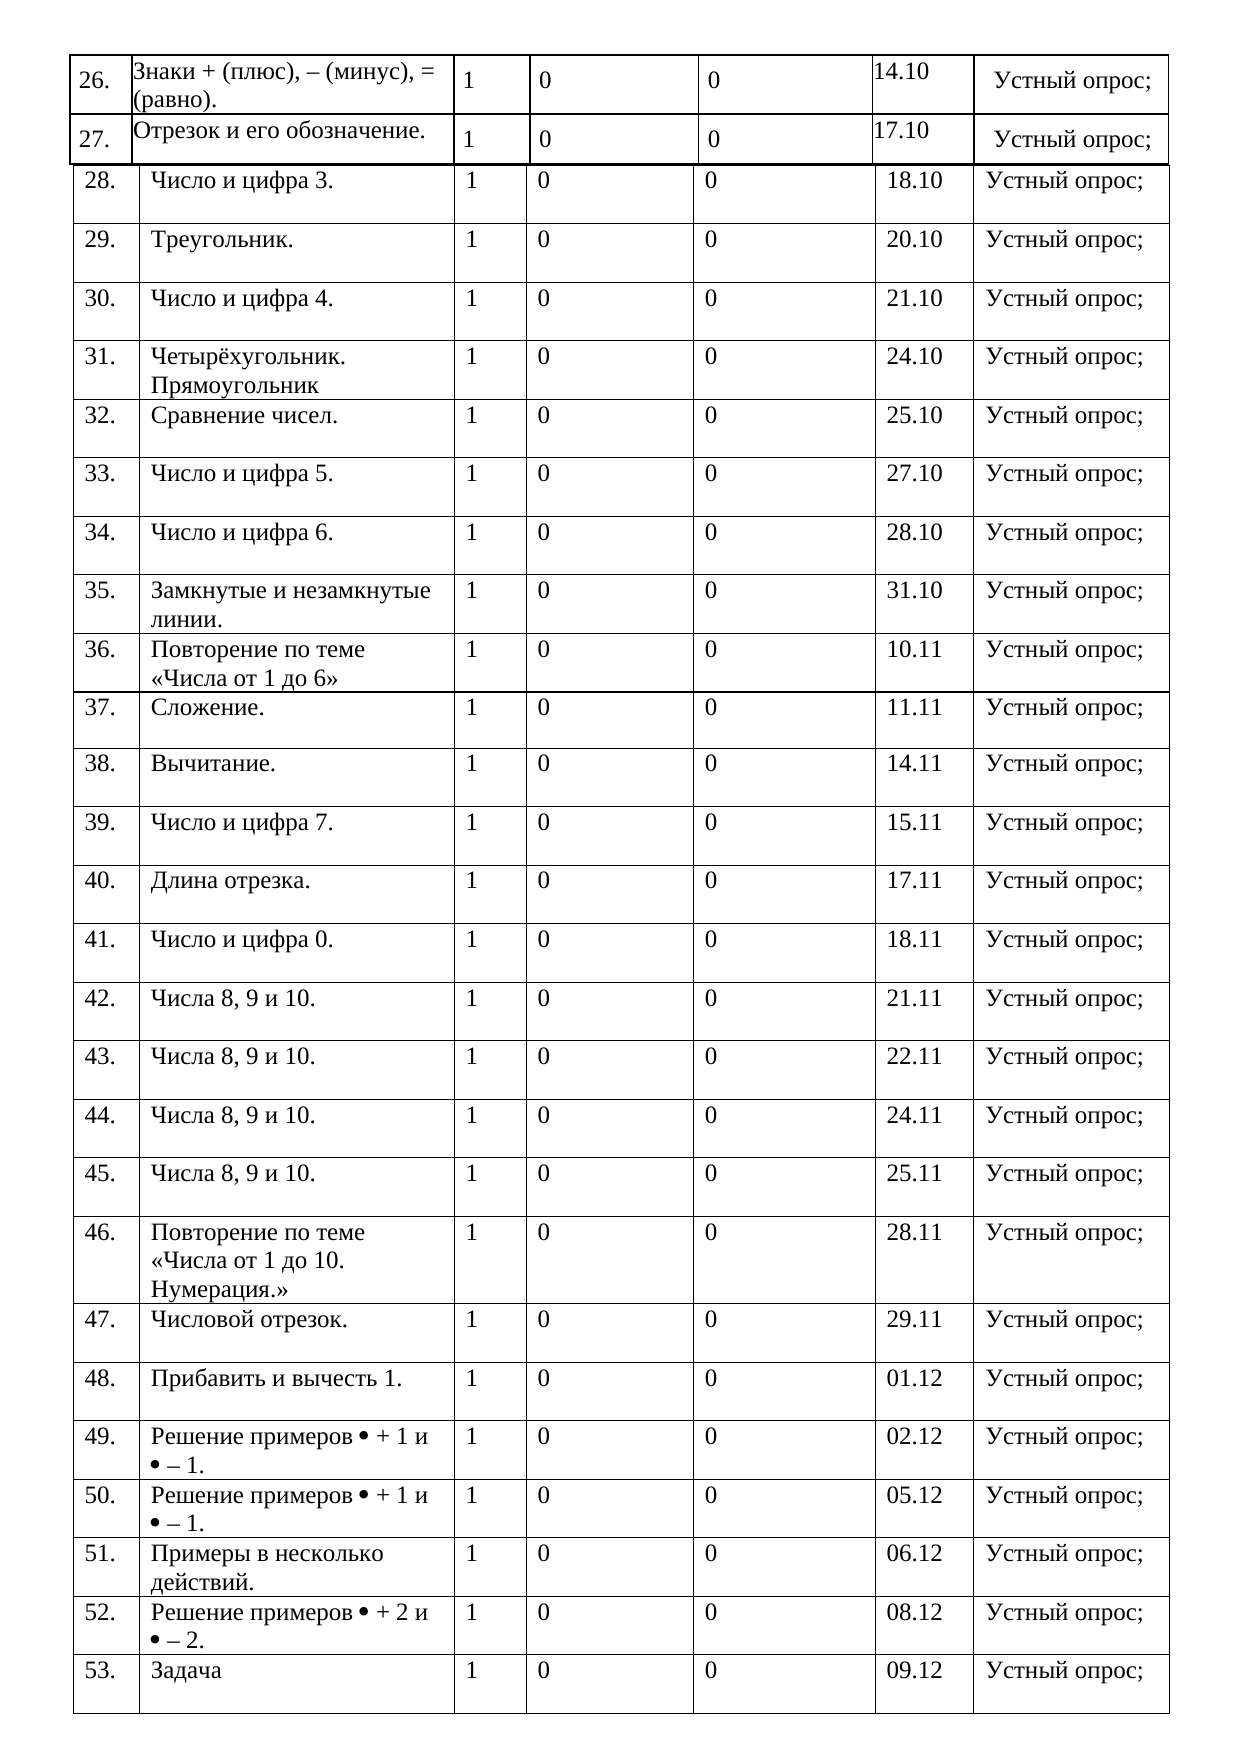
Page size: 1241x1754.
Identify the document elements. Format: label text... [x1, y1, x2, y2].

table_cell 49. [74, 1421, 139, 1479]
table_cell 32. [74, 400, 139, 457]
table_cell 0 [694, 1304, 875, 1362]
table_cell 25.11 [876, 1158, 973, 1216]
table_cell 1 [455, 983, 526, 1040]
table_cell 06.12 [876, 1538, 973, 1596]
table_cell Устный опрос; [974, 1363, 1169, 1420]
table_cell Треугольник. [140, 224, 454, 282]
table_cell 28.11 [876, 1217, 973, 1303]
table_cell 0 [694, 341, 875, 399]
table_cell 0 [527, 1158, 693, 1216]
table_cell 1 [455, 924, 526, 982]
table_cell Устный опрос; [974, 866, 1169, 923]
table_cell Устный опрос; [974, 807, 1169, 864]
table_cell 46. [74, 1217, 139, 1303]
table_cell 0 [694, 458, 875, 516]
table_cell Устный опрос; [974, 1304, 1169, 1362]
table_cell Устный опрос; [974, 1538, 1169, 1596]
table_header 1 [455, 166, 526, 223]
table_cell Числовой отрезок. [140, 1304, 454, 1362]
table_cell 0 [694, 283, 875, 340]
table_cell 0 [527, 1041, 693, 1099]
table_cell Устный опрос; [974, 1421, 1169, 1479]
table_cell 45. [74, 1158, 139, 1216]
table_cell 35. [74, 575, 139, 633]
table_cell 1 [455, 56, 529, 113]
table_cell 0 [527, 1363, 693, 1420]
table_cell 48. [74, 1363, 139, 1420]
table_cell Устный опрос; [974, 517, 1169, 574]
table_cell Устный опрос; [974, 1100, 1169, 1157]
table_cell Решение примеров + 1 и – 1. [140, 1421, 454, 1479]
table_cell 0 [527, 575, 693, 633]
table_cell Устный опрос; [974, 458, 1169, 516]
table_cell Решение примеров + 1 и – 1. [140, 1480, 454, 1537]
table_cell 0 [694, 866, 875, 923]
table_cell 29. [74, 224, 139, 282]
table_cell 36. [74, 634, 139, 691]
table_cell 0 [527, 924, 693, 982]
table_cell Числа 8, 9 и 10. [140, 1158, 454, 1216]
table_cell 1 [455, 575, 526, 633]
table_cell 0 [694, 807, 875, 864]
table_cell Устный опрос; [974, 575, 1169, 633]
table_cell Устный опрос; [974, 224, 1169, 282]
table_cell 24.11 [876, 1100, 973, 1157]
table_cell 31. [74, 341, 139, 399]
table_cell 24.10 [876, 341, 973, 399]
table_header 28. [74, 166, 139, 223]
table_cell 1 [455, 115, 529, 163]
table_cell 0 [694, 983, 875, 1040]
table_cell 1 [455, 1100, 526, 1157]
table_cell Число и цифра 0. [140, 924, 454, 982]
table_cell 0 [694, 634, 875, 691]
table_cell 0 [694, 224, 875, 282]
table_cell Знаки + (плюс), – (минус), = (равно). [133, 56, 453, 113]
table_cell 0 [527, 634, 693, 691]
table_cell 41. [74, 924, 139, 982]
table_cell 53. [74, 1655, 139, 1713]
table_cell 31.10 [876, 575, 973, 633]
table_cell 0 [527, 1538, 693, 1596]
table_cell Сложение. [140, 693, 454, 747]
table_cell 0 [527, 1655, 693, 1713]
table_cell 0 [527, 1217, 693, 1303]
table_cell 26. [71, 56, 131, 113]
table_cell Примеры в несколько действий. [140, 1538, 454, 1596]
table_cell 0 [527, 866, 693, 923]
table_cell 0 [531, 115, 698, 163]
table_cell 0 [699, 56, 872, 113]
table_cell 1 [455, 1655, 526, 1713]
table_cell Замкнутые и незамкнутые линии. [140, 575, 454, 633]
table_cell 15.11 [876, 807, 973, 864]
table_cell Число и цифра 4. [140, 283, 454, 340]
table_cell 14.11 [876, 749, 973, 806]
table_cell 0 [527, 749, 693, 806]
table_cell 1 [455, 693, 526, 747]
table_cell Устный опрос; [974, 634, 1169, 691]
table_cell 52. [74, 1597, 139, 1654]
table_cell 39. [74, 807, 139, 864]
table_cell 14.10 [873, 56, 973, 113]
table_cell Число и цифра 5. [140, 458, 454, 516]
table_cell 27.10 [876, 458, 973, 516]
table_cell 0 [527, 458, 693, 516]
table_cell 0 [527, 807, 693, 864]
table_cell 1 [455, 341, 526, 399]
table_cell 1 [455, 1363, 526, 1420]
table_cell 0 [694, 1480, 875, 1537]
table_cell Устный опрос; [974, 1597, 1169, 1654]
table_cell 0 [527, 283, 693, 340]
table_cell Прибавить и вычесть 1. [140, 1363, 454, 1420]
table_cell 1 [455, 1597, 526, 1654]
table_cell 0 [694, 749, 875, 806]
table_cell 0 [531, 56, 698, 113]
table_cell 44. [74, 1100, 139, 1157]
table_cell 29.11 [876, 1304, 973, 1362]
table_cell Устный опрос; [974, 400, 1169, 457]
table_cell Повторение по теме «Числа от 1 до 6» [140, 634, 454, 691]
table_header Число и цифра 3. [140, 166, 454, 223]
table_cell Устный опрос; [975, 115, 1168, 163]
table_cell 0 [527, 1597, 693, 1654]
table_cell 1 [455, 458, 526, 516]
table_cell 22.11 [876, 1041, 973, 1099]
table_cell 51. [74, 1538, 139, 1596]
table_cell 02.12 [876, 1421, 973, 1479]
table_cell 0 [694, 1421, 875, 1479]
table_cell 01.12 [876, 1363, 973, 1420]
table_cell 25.10 [876, 400, 973, 457]
table_cell 1 [455, 1217, 526, 1303]
table_cell 11.11 [876, 693, 973, 747]
table_cell 1 [455, 866, 526, 923]
table_cell 0 [694, 1363, 875, 1420]
table_cell Устный опрос; [974, 283, 1169, 340]
table_cell 1 [455, 517, 526, 574]
table_cell 43. [74, 1041, 139, 1099]
table_cell 0 [694, 1041, 875, 1099]
table_cell 20.10 [876, 224, 973, 282]
table_cell 42. [74, 983, 139, 1040]
table_cell 09.12 [876, 1655, 973, 1713]
table_cell 37. [74, 693, 139, 747]
table_cell 40. [74, 866, 139, 923]
table_cell Число и цифра 7. [140, 807, 454, 864]
table_cell 17.11 [876, 866, 973, 923]
table_cell 1 [455, 224, 526, 282]
table_cell Числа 8, 9 и 10. [140, 1041, 454, 1099]
table_cell 1 [455, 1304, 526, 1362]
table_cell 1 [455, 807, 526, 864]
table_cell 1 [455, 1480, 526, 1537]
table_cell Число и цифра 6. [140, 517, 454, 574]
table_cell 0 [694, 1100, 875, 1157]
table_cell 0 [694, 924, 875, 982]
table_cell 0 [527, 693, 693, 747]
table_cell 50. [74, 1480, 139, 1537]
table_cell Устный опрос; [974, 749, 1169, 806]
table_cell 0 [527, 341, 693, 399]
table_cell Устный опрос; [974, 1655, 1169, 1713]
table_cell 47. [74, 1304, 139, 1362]
table_cell Сравнение чисел. [140, 400, 454, 457]
table_cell 0 [527, 1480, 693, 1537]
table_header 0 [527, 166, 693, 223]
table_cell 0 [694, 1597, 875, 1654]
table_cell Числа 8, 9 и 10. [140, 983, 454, 1040]
table_cell 27. [71, 115, 131, 163]
table_cell Решение примеров + 2 и – 2. [140, 1597, 454, 1654]
table_cell 38. [74, 749, 139, 806]
table_cell 1 [455, 749, 526, 806]
table_cell 10.11 [876, 634, 973, 691]
table_cell 1 [455, 634, 526, 691]
table_cell 0 [527, 400, 693, 457]
table_cell Четырёхугольник. Прямоугольник [140, 341, 454, 399]
table_header 18.10 [876, 166, 973, 223]
table_cell 33. [74, 458, 139, 516]
table_header 0 [694, 166, 875, 223]
table_cell Длина отрезка. [140, 866, 454, 923]
table_cell 0 [527, 1421, 693, 1479]
table_cell Устный опрос; [974, 1158, 1169, 1216]
table_cell 0 [694, 400, 875, 457]
table_cell Устный опрос; [974, 693, 1169, 747]
table_cell 21.11 [876, 983, 973, 1040]
table_cell 0 [527, 1304, 693, 1362]
table_cell 0 [699, 115, 872, 163]
table_cell Устный опрос; [975, 56, 1168, 113]
table_cell 0 [527, 224, 693, 282]
table_cell Устный опрос; [974, 983, 1169, 1040]
table_cell 1 [455, 1421, 526, 1479]
table_cell 05.12 [876, 1480, 973, 1537]
table_cell Вычитание. [140, 749, 454, 806]
table_cell 0 [694, 1538, 875, 1596]
table_cell 0 [694, 693, 875, 747]
table_cell 1 [455, 283, 526, 340]
table_cell 1 [455, 1041, 526, 1099]
table_cell 17.10 [873, 115, 973, 163]
table_cell 0 [694, 1655, 875, 1713]
table_cell Устный опрос; [974, 924, 1169, 982]
table_cell Устный опрос; [974, 1480, 1169, 1537]
table_cell 0 [527, 983, 693, 1040]
table_cell Устный опрос; [974, 1217, 1169, 1303]
table_cell 34. [74, 517, 139, 574]
table_cell Отрезок и его обозначение. [133, 115, 453, 163]
table_cell 1 [455, 1158, 526, 1216]
table_cell 1 [455, 1538, 526, 1596]
table_cell 1 [455, 400, 526, 457]
table_cell 18.11 [876, 924, 973, 982]
table_cell Повторение по теме «Числа от 1 до 10. Нумерация.» [140, 1217, 454, 1303]
table_cell 0 [694, 517, 875, 574]
table_cell 08.12 [876, 1597, 973, 1654]
table_cell Устный опрос; [974, 1041, 1169, 1099]
table_header Устный опрос; [974, 166, 1169, 223]
table_cell 0 [694, 575, 875, 633]
table_cell Устный опрос; [974, 341, 1169, 399]
table_cell 0 [527, 1100, 693, 1157]
table_cell Числа 8, 9 и 10. [140, 1100, 454, 1157]
table_cell 0 [694, 1158, 875, 1216]
table_cell 0 [694, 1217, 875, 1303]
table_cell 21.10 [876, 283, 973, 340]
table_cell 0 [527, 517, 693, 574]
table_cell 28.10 [876, 517, 973, 574]
table_cell 30. [74, 283, 139, 340]
table_cell Задача [140, 1655, 454, 1713]
